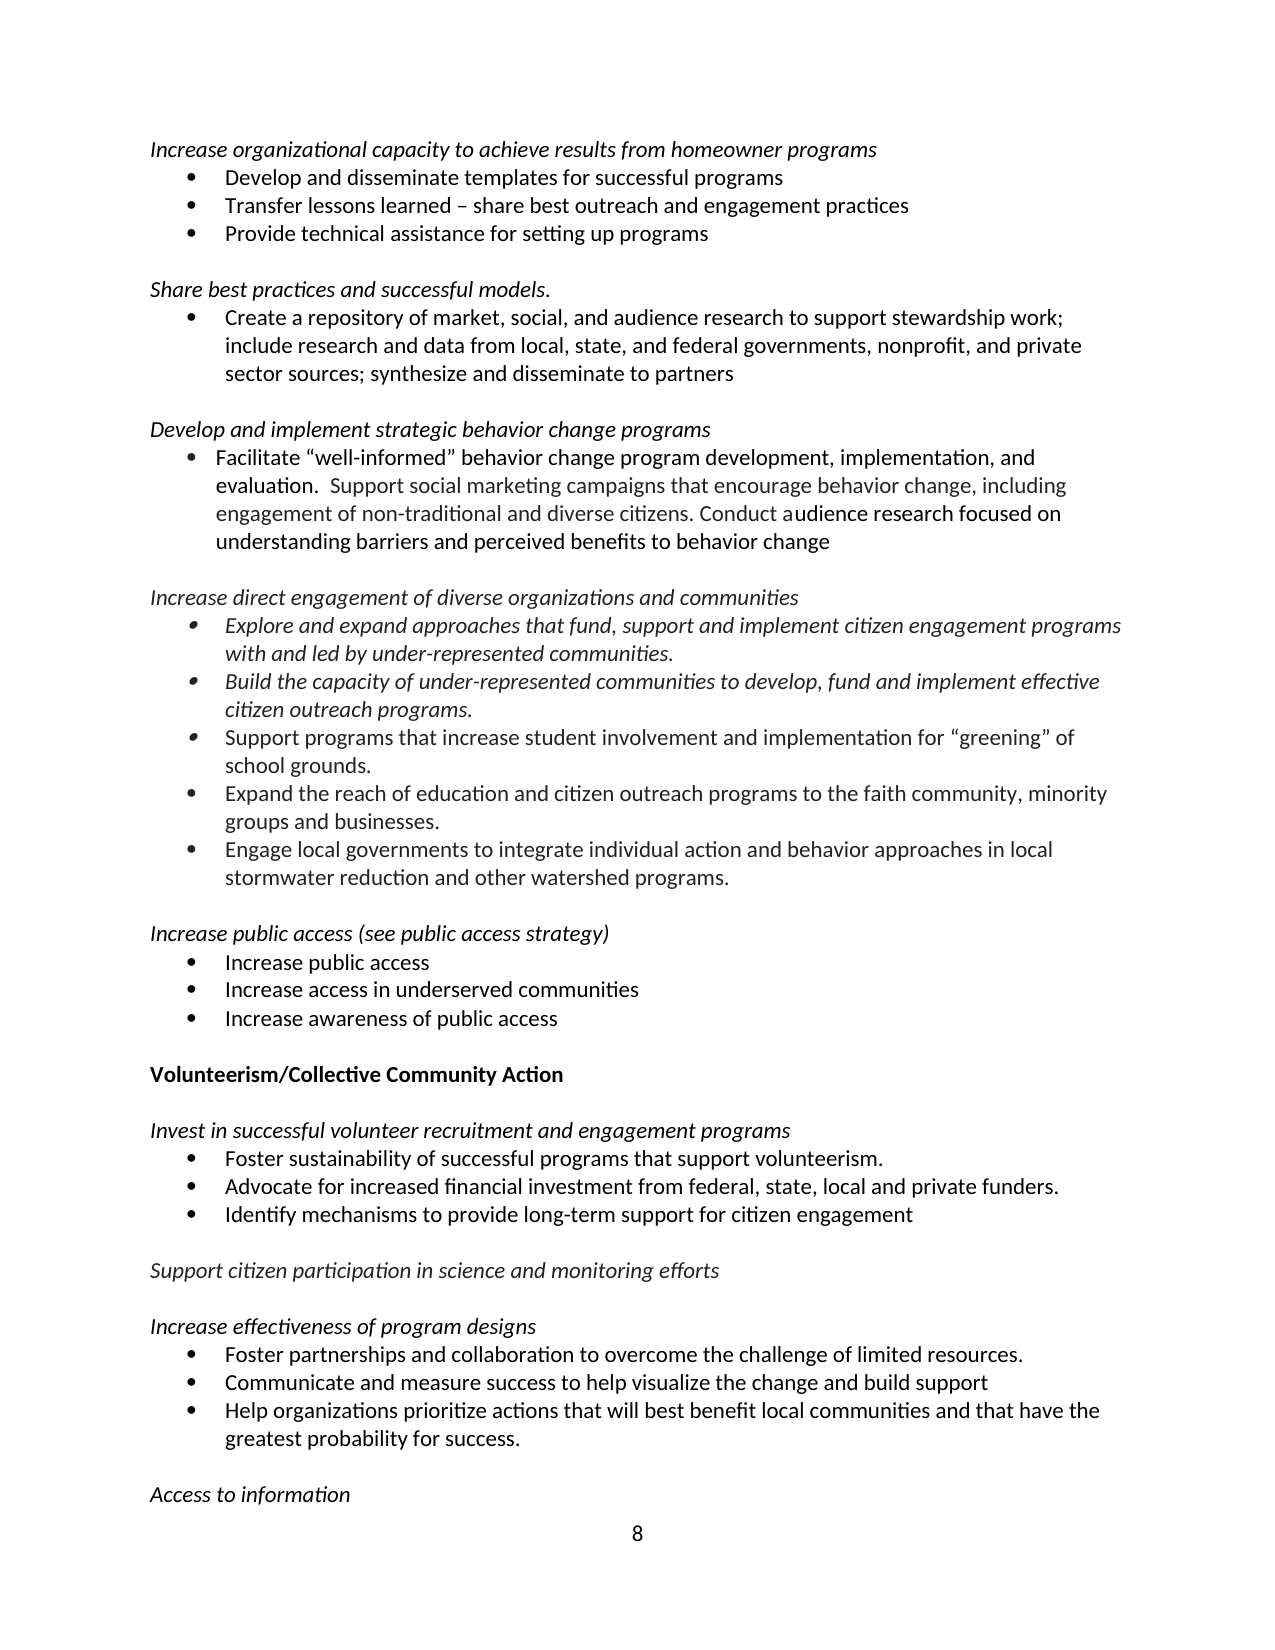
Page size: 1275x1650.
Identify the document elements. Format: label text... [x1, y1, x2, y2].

list Foster partnerships and collaboration to overcome the challenge of limited resources. [187, 1340, 1125, 1368]
text Invest in successful volunteer recruitment and engagement programs [150, 1116, 1125, 1144]
text Increase organizational capacity to achieve results from homeowner programs [150, 135, 1125, 163]
list Engage local governments to integrate individual action and behavior approaches in local stormwater reduction and other watershed programs. [187, 836, 1125, 892]
list Develop and disseminate templates for successful programs [187, 163, 1125, 191]
list Create a repository of market, social, and audience research to support stewardship work; include research and data from local, state, and federal governments, nonprofit, and private sector sources; synthesize and disseminate to partners [187, 303, 1125, 387]
list Build the capacity of under-represented communities to develop, fund and implement effective citizen outreach programs. [187, 667, 1125, 723]
list Identify mechanisms to provide long-term support for citizen engagement [187, 1200, 1125, 1228]
list Facilitate “well-informed” behavior change program development, implementation, and evaluation. Support social marketing campaigns that encourage behavior change, including engagement of non-traditional and diverse citizens. Conduct audience research focused on understanding barriers and perceived benefits to behavior change [187, 443, 1125, 555]
list Increase public access [187, 948, 1125, 976]
list Increase access in underserved communities [187, 976, 1125, 1004]
list Support programs that increase student involvement and implementation for “greening” of school grounds. [187, 723, 1125, 779]
text Share best practices and successful models. [150, 275, 1125, 303]
text Volunteerism/Collective Community Action [150, 1060, 1125, 1088]
text Develop and implement strategic behavior change programs [150, 415, 1125, 443]
list Increase awareness of public access [187, 1004, 1125, 1032]
list Provide technical assistance for setting up programs [187, 219, 1125, 247]
text Support citizen participation in science and monitoring efforts [150, 1256, 1125, 1284]
list Transfer lessons learned – share best outreach and engagement practices [187, 191, 1125, 219]
list Help organizations prioritize actions that will best benefit local communities and that have the greatest probability for success. [187, 1396, 1125, 1452]
list Communicate and measure success to help visualize the change and build support [187, 1368, 1125, 1396]
list Advocate for increased financial investment from federal, state, local and private funders. [187, 1172, 1125, 1200]
text Increase effectiveness of program designs [150, 1312, 1125, 1340]
text Increase direct engagement of diverse organizations and communities [150, 583, 1125, 611]
list Foster sustainability of successful programs that support volunteerism. [187, 1144, 1125, 1172]
text Access to information [150, 1480, 1125, 1508]
list Explore and expand approaches that fund, support and implement citizen engagement programs with and led by under-represented communities. [187, 611, 1125, 667]
list Expand the reach of education and citizen outreach programs to the faith community, minority groups and businesses. [187, 779, 1125, 836]
text Increase public access (see public access strategy) [150, 919, 1125, 948]
